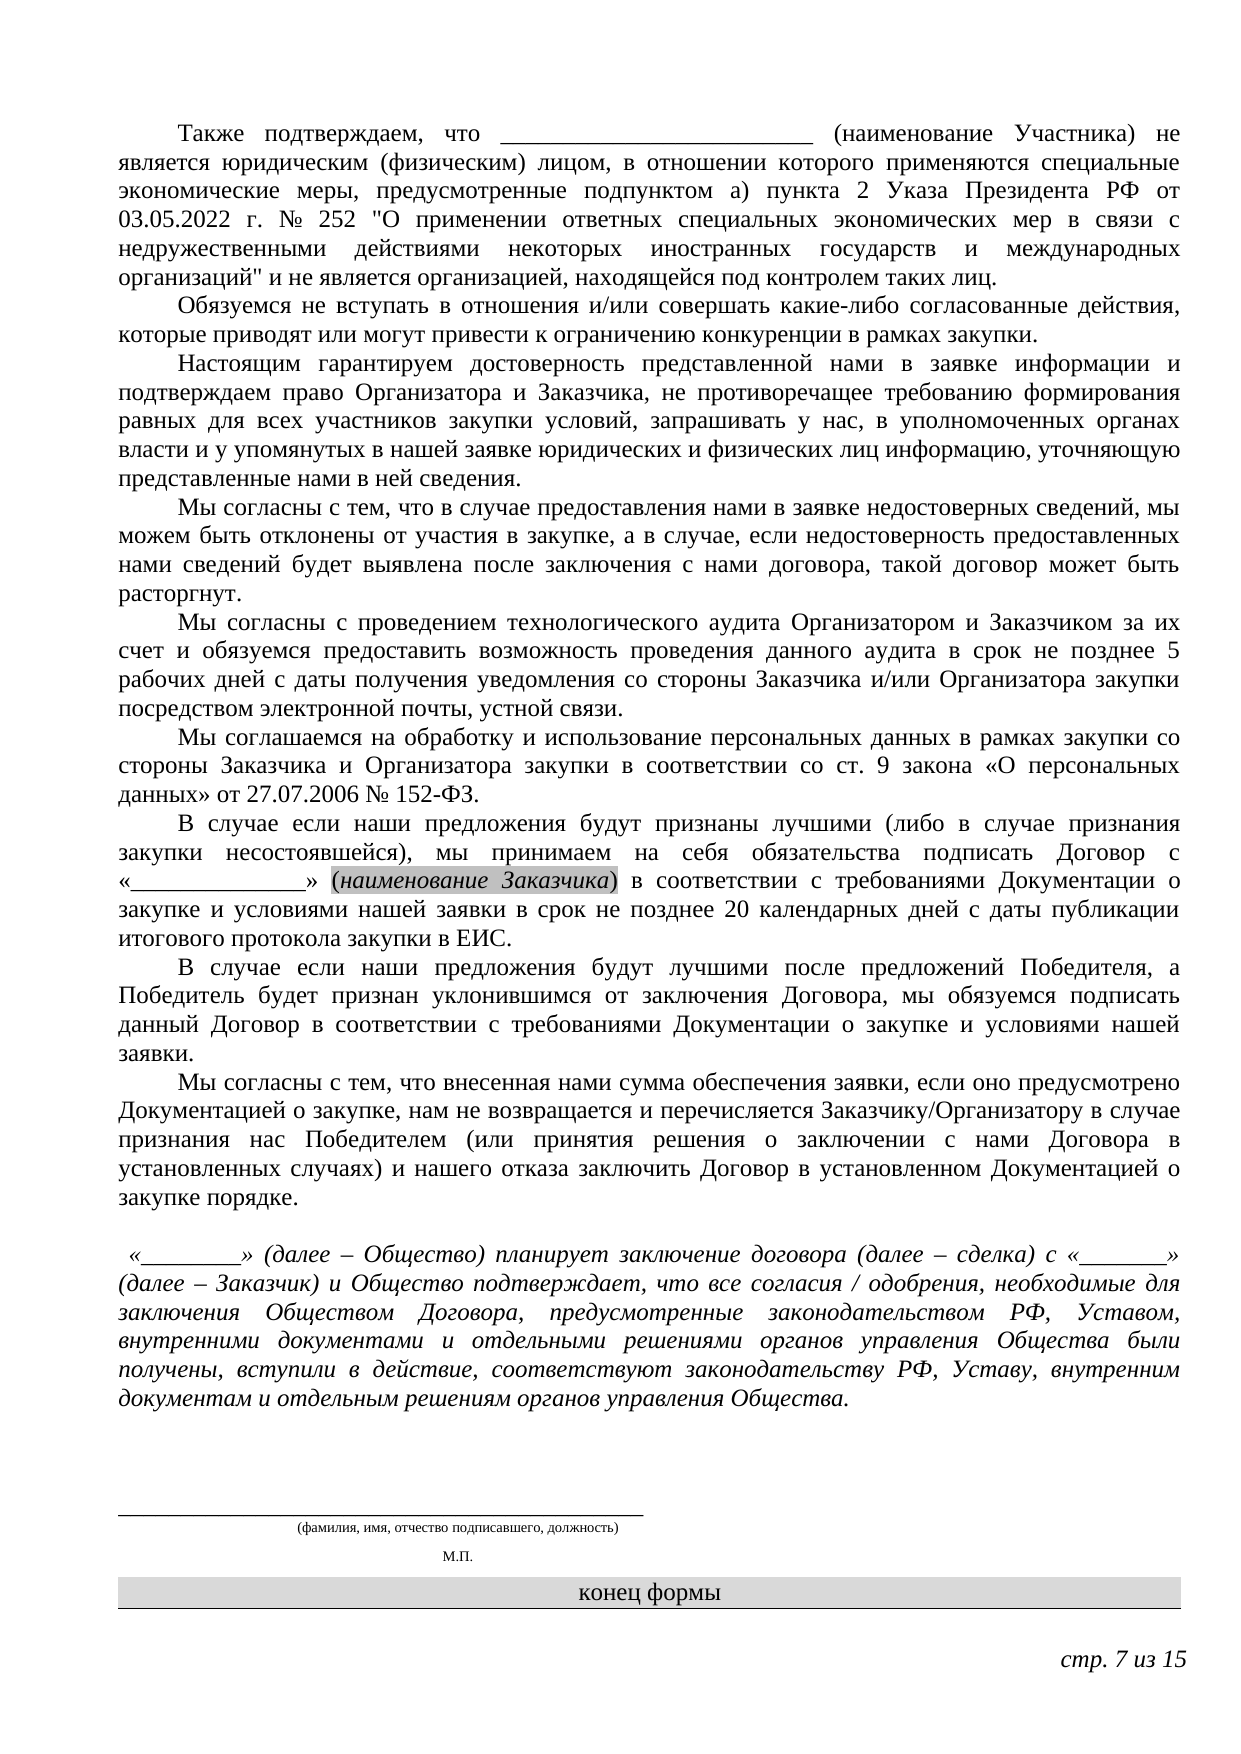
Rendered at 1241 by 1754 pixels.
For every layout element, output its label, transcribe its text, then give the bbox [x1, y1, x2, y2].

text В случае если наши предложения будут признаны лучшими (либо в случае признания закупки несостоявшейся), мы принимаем на себя обязательства подписать Договор с «______________» (наименование Заказчика) в соответствии с требованиями Документации о закупке и условиями нашей заявки в срок не позднее 20 календарных дней с даты публикации итогового протокола закупки в ЕИС. [118, 808, 1181, 952]
text «________» (далее – Общество) планирует заключение договора (далее – сделка) с «_______» (далее – Заказчик) и Общество подтверждает, что все согласия / одобрения, необходимые для заключения Обществом Договора, предусмотренные законодательством РФ, Уставом, внутренними документами и отдельными решениями органов управления Общества были получены, вступили в действие, соответствуют законодательству РФ, Уставу, внутренним документам и отдельным решениям органов управления Общества. [118, 1239, 1181, 1412]
text (фамилия, имя, отчество подписавшего, должность) [118, 1519, 797, 1548]
text Настоящим гарантируем достоверность представленной нами в заявке информации и подтверждаем право Организатора и Заказчика, не противоречащее требованию формирования равных для всех участников закупки условий, запрашивать у нас, в уполномоченных органах власти и у упомянутых в нашей заявке юридических и физических лиц информацию, уточняющую представленные нами в ней сведения. [118, 348, 1181, 492]
text Обязуемся не вступать в отношения и/или совершать какие-либо согласованные действия, которые приводят или могут привести к ограничению конкуренции в рамках закупки. [118, 291, 1181, 348]
text Мы согласны с проведением технологического аудита Организатором и Заказчиком за их счет и обязуемся предоставить возможность проведения данного аудита в срок не позднее 5 рабочих дней с даты получения уведомления со стороны Заказчика и/или Организатора закупки посредством электронной почты, устной связи. [118, 607, 1181, 722]
text Также подтверждаем, что _________________________ (наименование Участника) не является юридическим (физическим) лицом, в отношении которого применяются специальные экономические меры, предусмотренные подпунктом а) пункта 2 Указа Президента РФ от 03.05.2022 г. № 252 "О применении ответных специальных экономических мер в связи с недружественными действиями некоторых иностранных государств и международных организаций" и не является организацией, находящейся под контролем таких лиц. [118, 118, 1181, 291]
text конец формы [118, 1577, 1181, 1608]
text __________________________________________ [118, 1491, 1181, 1519]
text Мы согласны с тем, что внесенная нами сумма обеспечения заявки, если оно предусмотрено Документацией о закупке, нам не возвращается и перечисляется Заказчику/Организатору в случае признания нас Победителем (или принятия решения о заключении с нами Договора в установленных случаях) и нашего отказа заключить Договор в установленном Документацией о закупке порядке. [118, 1067, 1181, 1211]
text Мы согласны с тем, что в случае предоставления нами в заявке недостоверных сведений, мы можем быть отклонены от участия в закупке, а в случае, если недостоверность предоставленных нами сведений будет выявлена после заключения с нами договора, такой договор может быть расторгнут. [118, 492, 1181, 607]
text Мы соглашаемся на обработку и использование персональных данных в рамках закупки со стороны Заказчика и Организатора закупки в соответствии со ст. 9 закона «О персональных данных» от 27.07.2006 № 152-ФЗ. [118, 722, 1181, 808]
text М.П. [118, 1548, 797, 1577]
text В случае если наши предложения будут лучшими после предложений Победителя, а Победитель будет признан уклонившимся от заключения Договора, мы обязуемся подписать данный Договор в соответствии с требованиями Документации о закупке и условиями нашей заявки. [118, 952, 1181, 1067]
